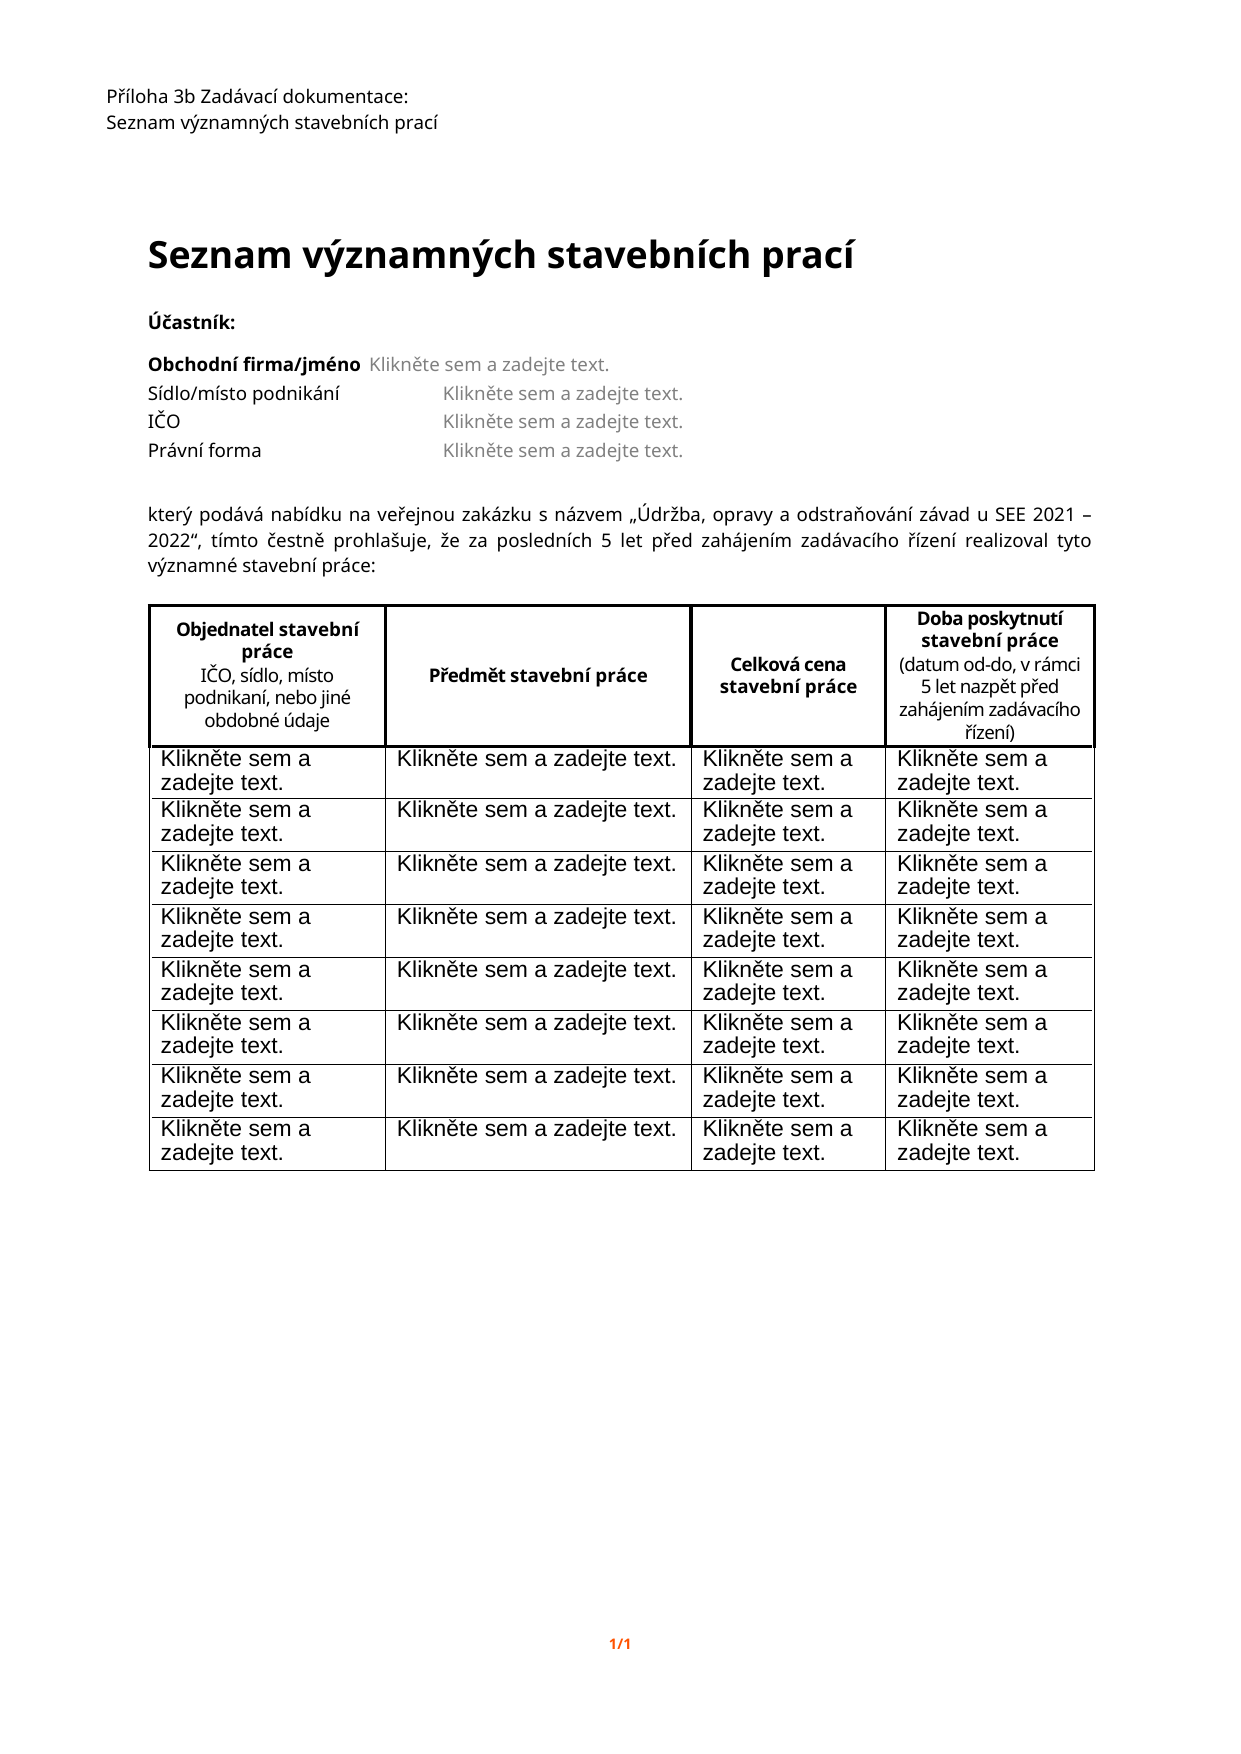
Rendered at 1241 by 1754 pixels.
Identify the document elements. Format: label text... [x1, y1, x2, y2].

table_header Celková cena stavební práce [693, 607, 884, 745]
text Sídlo/místo podnikání [148, 377, 1093, 406]
text Právní forma [148, 435, 1093, 464]
text Účastník: [148, 304, 1093, 335]
text Obchodní firma/jméno [148, 348, 1093, 377]
table_header Předmět stavební práce [387, 607, 689, 745]
title Seznam významných stavebních prací [148, 228, 1093, 279]
table_header Doba poskytnutí stavební práce (datum od-do, v rámci 5 let nazpět před zahájením zadávacího řízení) [887, 607, 1093, 745]
text který podává nabídku na veřejnou zakázku s názvem „Údržba, opravy a odstraňování závad u SEE 2021 – 2022“, tímto čestně prohlašuje, že za posledních 5 let před zahájením zadávacího řízení realizoval tyto významné stavební práce: [148, 502, 1093, 578]
text IČO [148, 406, 1093, 435]
table_header Objednatel stavební práce IČO, sídlo, místo podnikaní, nebo jiné obdobné údaje [151, 607, 384, 745]
